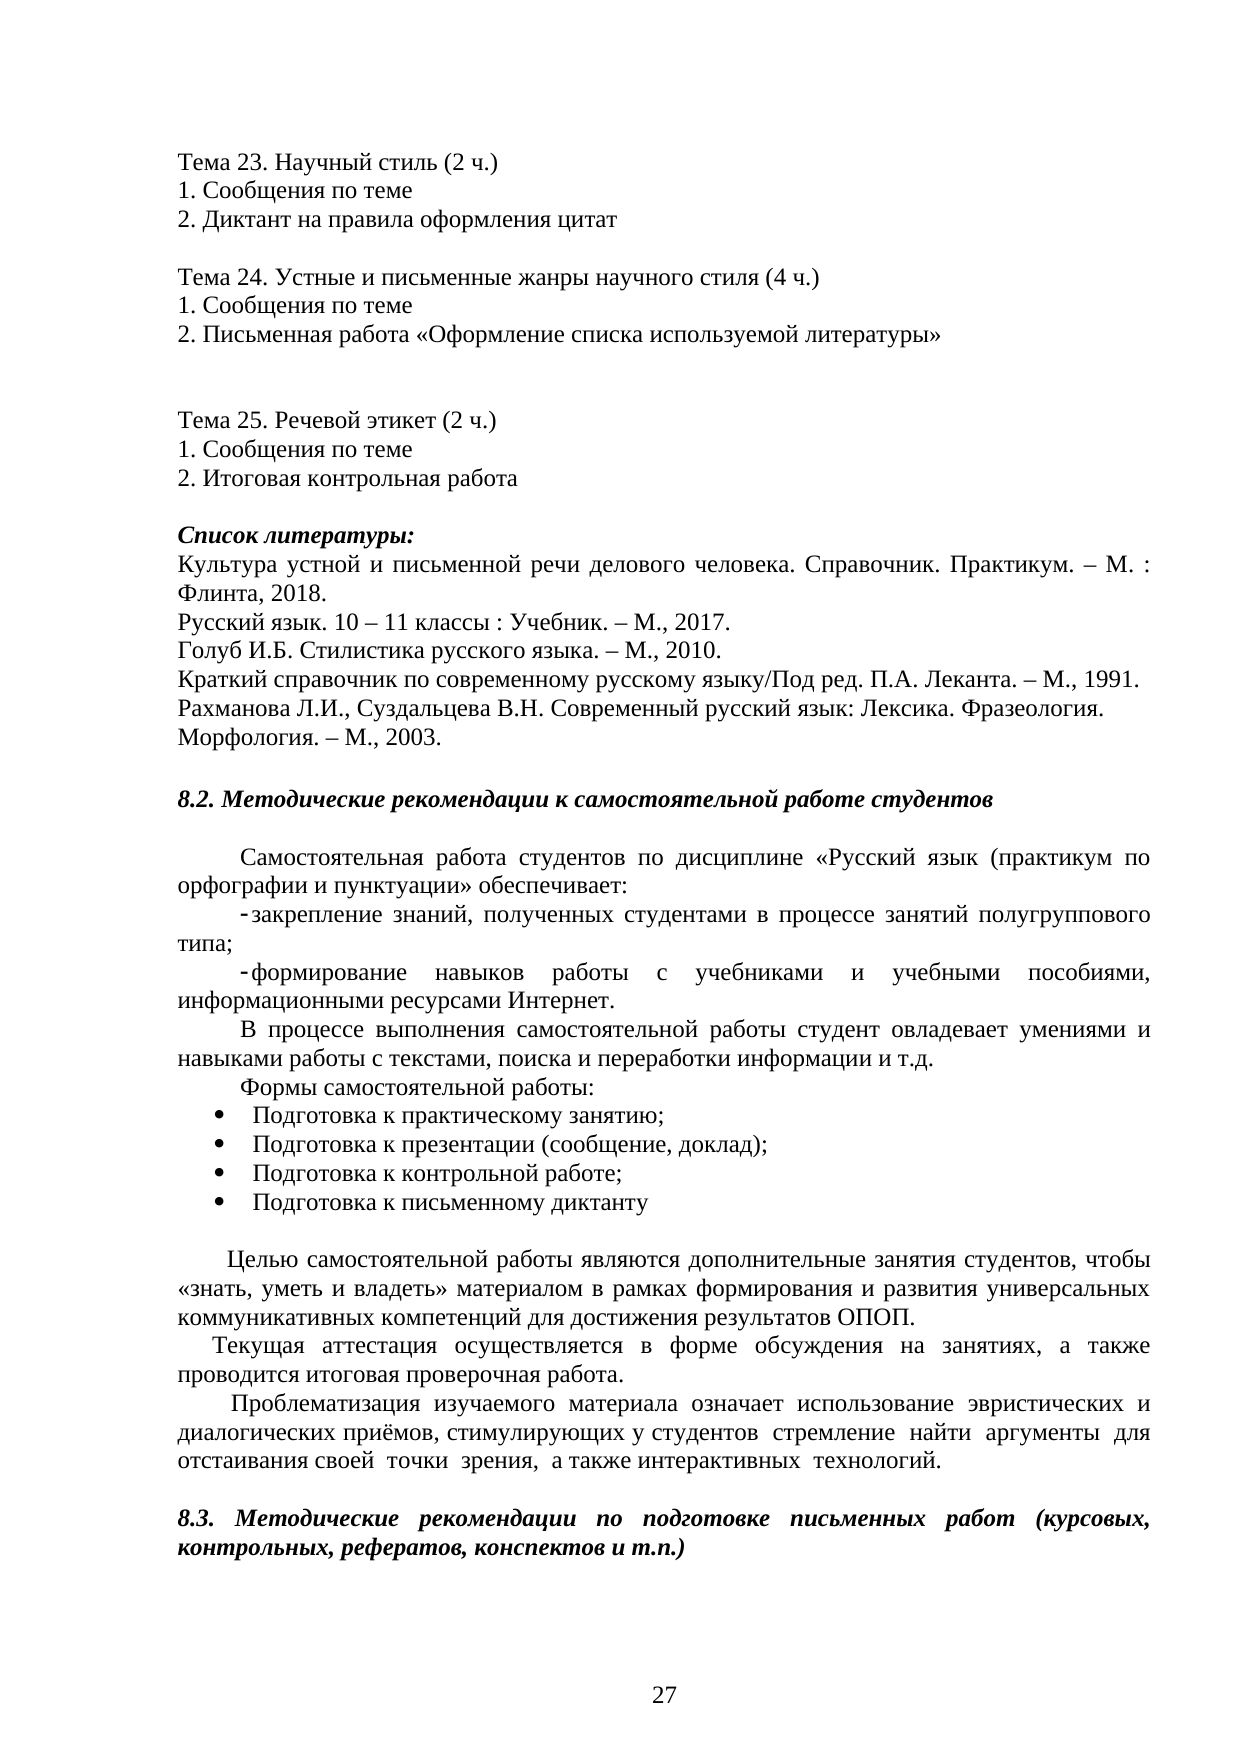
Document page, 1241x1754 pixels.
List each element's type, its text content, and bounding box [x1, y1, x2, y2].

text Список литературы: [177, 521, 1152, 549]
list Подготовка к письменному диктанту [215, 1187, 1152, 1215]
text 2. Итоговая контрольная работа [177, 463, 1152, 492]
text 2. Диктант на правила оформления цитат [177, 204, 1152, 233]
text 2. Письменная работа «Оформление списка используемой литературы» [177, 319, 1152, 348]
list Подготовка к практическому занятию; [215, 1100, 1152, 1129]
list формирование навыков работы с учебниками и учебными пособиями, информационными ресурсами Интернет. [177, 957, 1152, 1014]
text 1. Сообщения по теме [177, 176, 1152, 204]
text Формы самостоятельной работы: [177, 1072, 1152, 1100]
text Краткий справочник по современному русскому языку/Под ред. П.А. Леканта. – М., 1991. [177, 664, 1152, 693]
text 1. Сообщения по теме [177, 434, 1152, 463]
text Голуб И.Б. Стилистика русского языка. – М., 2010. [177, 636, 1152, 664]
text Целью самостоятельной работы являются дополнительные занятия студентов, чтобы «знать, уметь и владеть» материалом в рамках формирования и развития универсальных коммуникативных компетенций для достижения результатов ОПОП. [177, 1244, 1152, 1330]
list закрепление знаний, полученных студентами в процессе занятий полугруппового типа; [177, 899, 1152, 957]
text 8.2. Методические рекомендации к самостоятельной работе студентов [177, 784, 1152, 813]
text Культура устной и письменной речи делового человека. Справочник. Практикум. – М. : Флинта, 2018. [177, 549, 1152, 607]
text 8.3. Методические рекомендации по подготовке письменных работ (курсовых, контрольных, рефератов, конспектов и т.п.) [177, 1503, 1152, 1560]
text Самостоятельная работа студентов по дисциплине «Русский язык (практикум по орфографии и пунктуации» обеспечивает: [177, 842, 1152, 899]
list Подготовка к контрольной работе; [215, 1158, 1152, 1187]
text Тема 25. Речевой этикет (2 ч.) [177, 406, 1152, 434]
text Проблематизация изучаемого материала означает использование эвристических и диалогических приёмов, стимулирующих у студентов стремление найти аргументы для отстаивания своей точки зрения, а также интерактивных технологий. [177, 1388, 1152, 1474]
text 1. Сообщения по теме [177, 291, 1152, 319]
text Тема 23. Научный стиль (2 ч.) [177, 147, 1152, 176]
list Подготовка к презентации (сообщение, доклад); [215, 1129, 1152, 1158]
text В процессе выполнения самостоятельной работы студент овладевает умениями и навыками работы с текстами, поиска и переработки информации и т.д. [177, 1014, 1152, 1072]
text Тема 24. Устные и письменные жанры научного стиля (4 ч.) [177, 262, 1152, 291]
text Текущая аттестация осуществляется в форме обсуждения на занятиях, а также проводится итоговая проверочная работа. [177, 1330, 1152, 1388]
text Рахманова Л.И., Суздальцева В.Н. Современный русский язык: Лексика. Фразеология. Морфология. – М., 2003. [177, 693, 1152, 751]
text Русский язык. 10 – 11 классы : Учебник. – М., 2017. [177, 607, 1152, 636]
